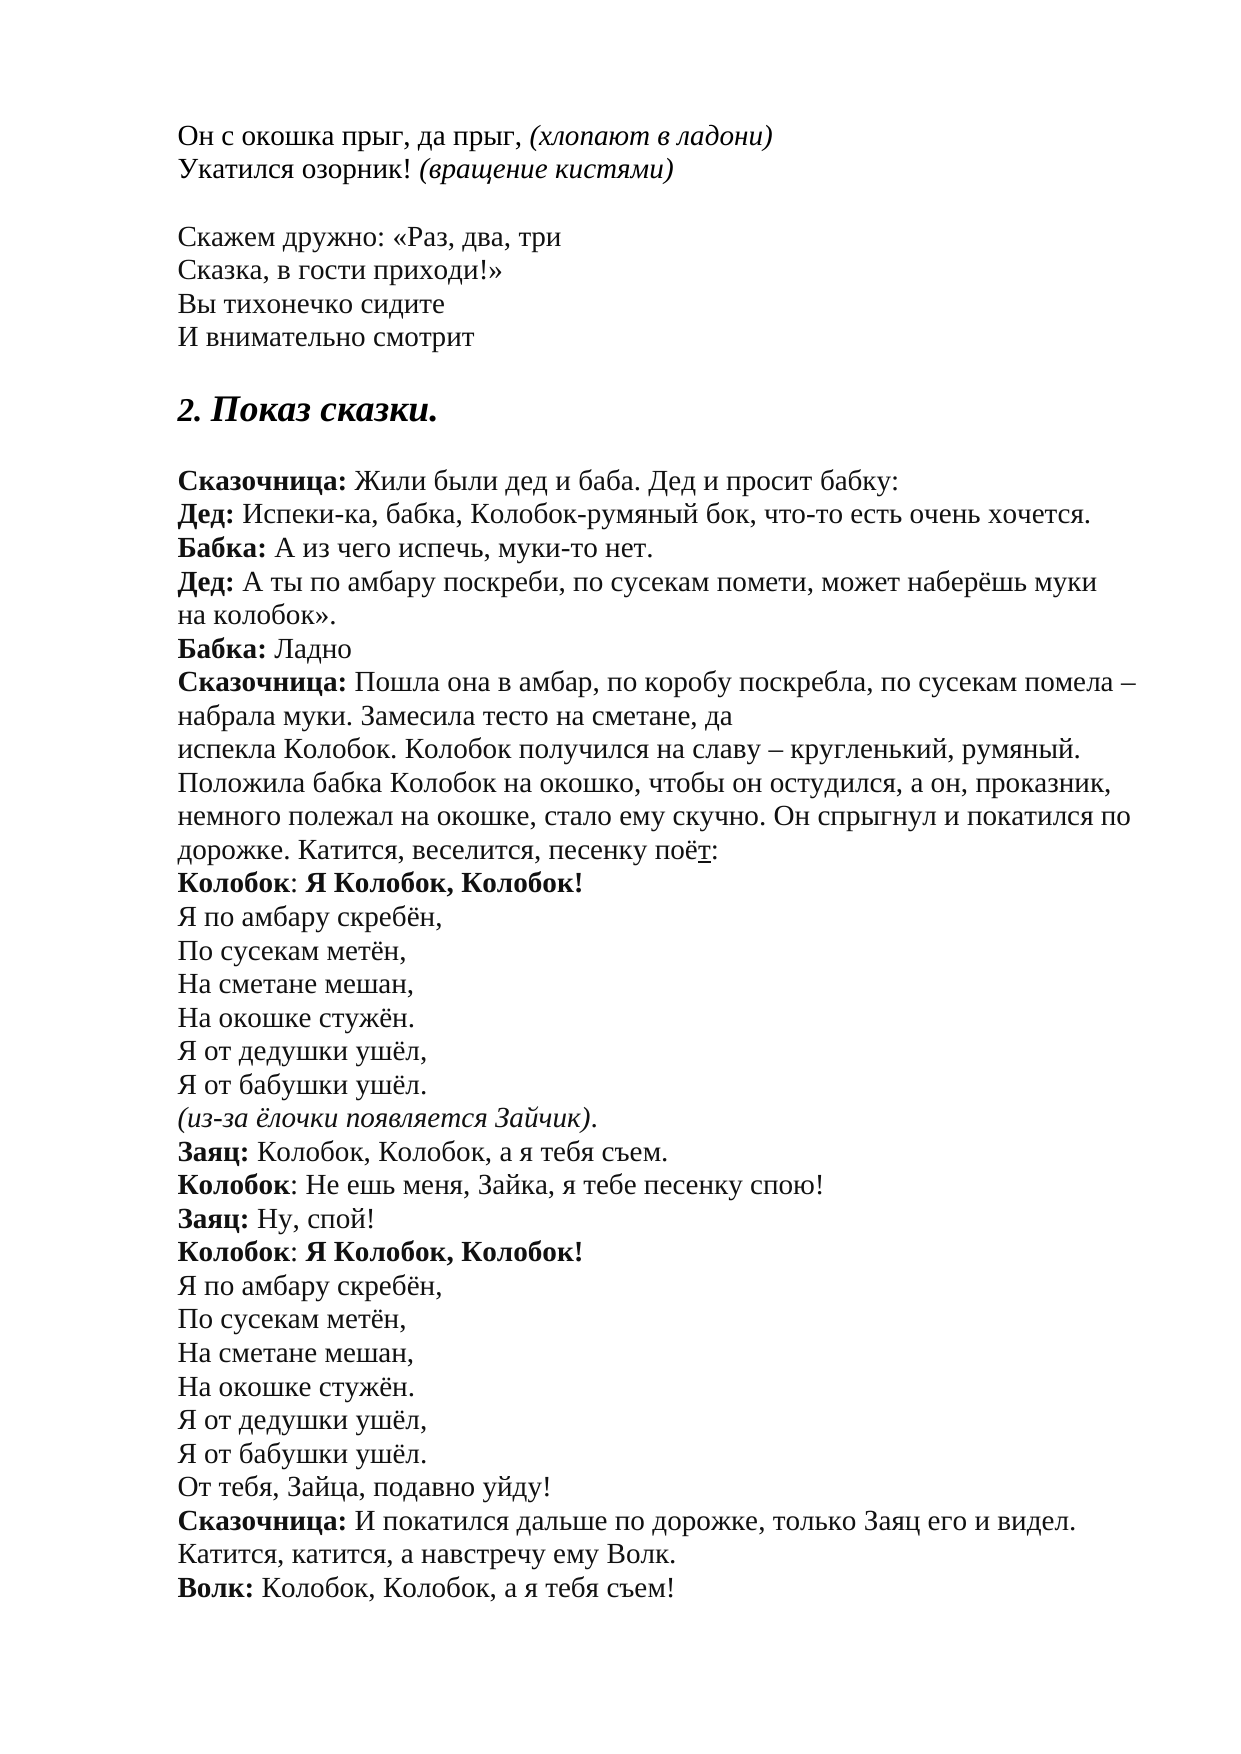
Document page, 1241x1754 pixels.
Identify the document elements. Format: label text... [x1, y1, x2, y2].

text Я по амбару скребён, [177, 1268, 1152, 1302]
text Я от бабушки ушёл. [177, 1436, 1152, 1469]
text На окошке стужён. [177, 1369, 1152, 1402]
text Скажем дружно: «Раз, два, три [177, 219, 1152, 252]
text Вы тихонечко сидите [177, 286, 1152, 319]
text Сказка, в гости приходи!» [177, 252, 1152, 286]
text Дед: А ты по амбару поскреби, по сусекам помети, может наберёшь муки на колобок». [177, 564, 1152, 631]
text Колобок: Я Колобок, Колобок! [177, 1234, 1152, 1268]
text От тебя, Зайца, подавно уйду! [177, 1469, 1152, 1503]
text На сметане мешан, [177, 1335, 1152, 1369]
text Сказочница: Пошла она в амбар, по коробу поскребла, по сусекам помела – набрала муки. Замесила тесто на сметане, да испекла Колобок. Колобок получился на славу – кругленький, румяный. Положила бабка Колобок на окошко, чтобы он остудился, а он, проказник, немного полежал на окошке, стало ему скучно. Он спрыгнул и покатился по дорожке. Катится, веселится, песенку поёт: [177, 664, 1152, 866]
text Колобок: Не ешь меня, Зайка, я тебе песенку спою! [177, 1167, 1152, 1201]
text Сказочница: Жили были дед и баба. Дед и просит бабку: [177, 463, 1152, 497]
text Я от дедушки ушёл, [177, 1402, 1152, 1436]
text Сказочница: И покатился дальше по дорожке, только Заяц его и видел. Катится, катится, а навстречу ему Волк. [177, 1503, 1152, 1570]
text Я от дедушки ушёл, [177, 1033, 1152, 1067]
text Укатился озорник! (вращение кистями) [177, 152, 1152, 185]
text Я от бабушки ушёл. [177, 1067, 1152, 1100]
text И внимательно смотрит [177, 319, 1152, 353]
text 2. Показ сказки. [177, 386, 1152, 429]
text Я по амбару скребён, [177, 899, 1152, 933]
text Волк: Колобок, Колобок, а я тебя съем! [177, 1570, 1152, 1603]
text Колобок: Я Колобок, Колобок! [177, 866, 1152, 899]
text (из-за ёлочки появляется Зайчик). [177, 1100, 1152, 1134]
text Заяц: Колобок, Колобок, а я тебя съем. [177, 1134, 1152, 1167]
text Бабка: Ладно [177, 631, 1152, 664]
text Заяц: Ну, спой! [177, 1201, 1152, 1234]
text Дед: Испеки-ка, бабка, Колобок-румяный бок, что-то есть очень хочется. [177, 497, 1152, 530]
text Бабка: А из чего испечь, муки-то нет. [177, 530, 1152, 564]
text По сусекам метён, [177, 1302, 1152, 1335]
text Он с окошка прыг, да прыг, (хлопают в ладони) [177, 118, 1152, 152]
text По сусекам метён, [177, 933, 1152, 966]
text На сметане мешан, [177, 966, 1152, 1000]
text На окошке стужён. [177, 1000, 1152, 1033]
